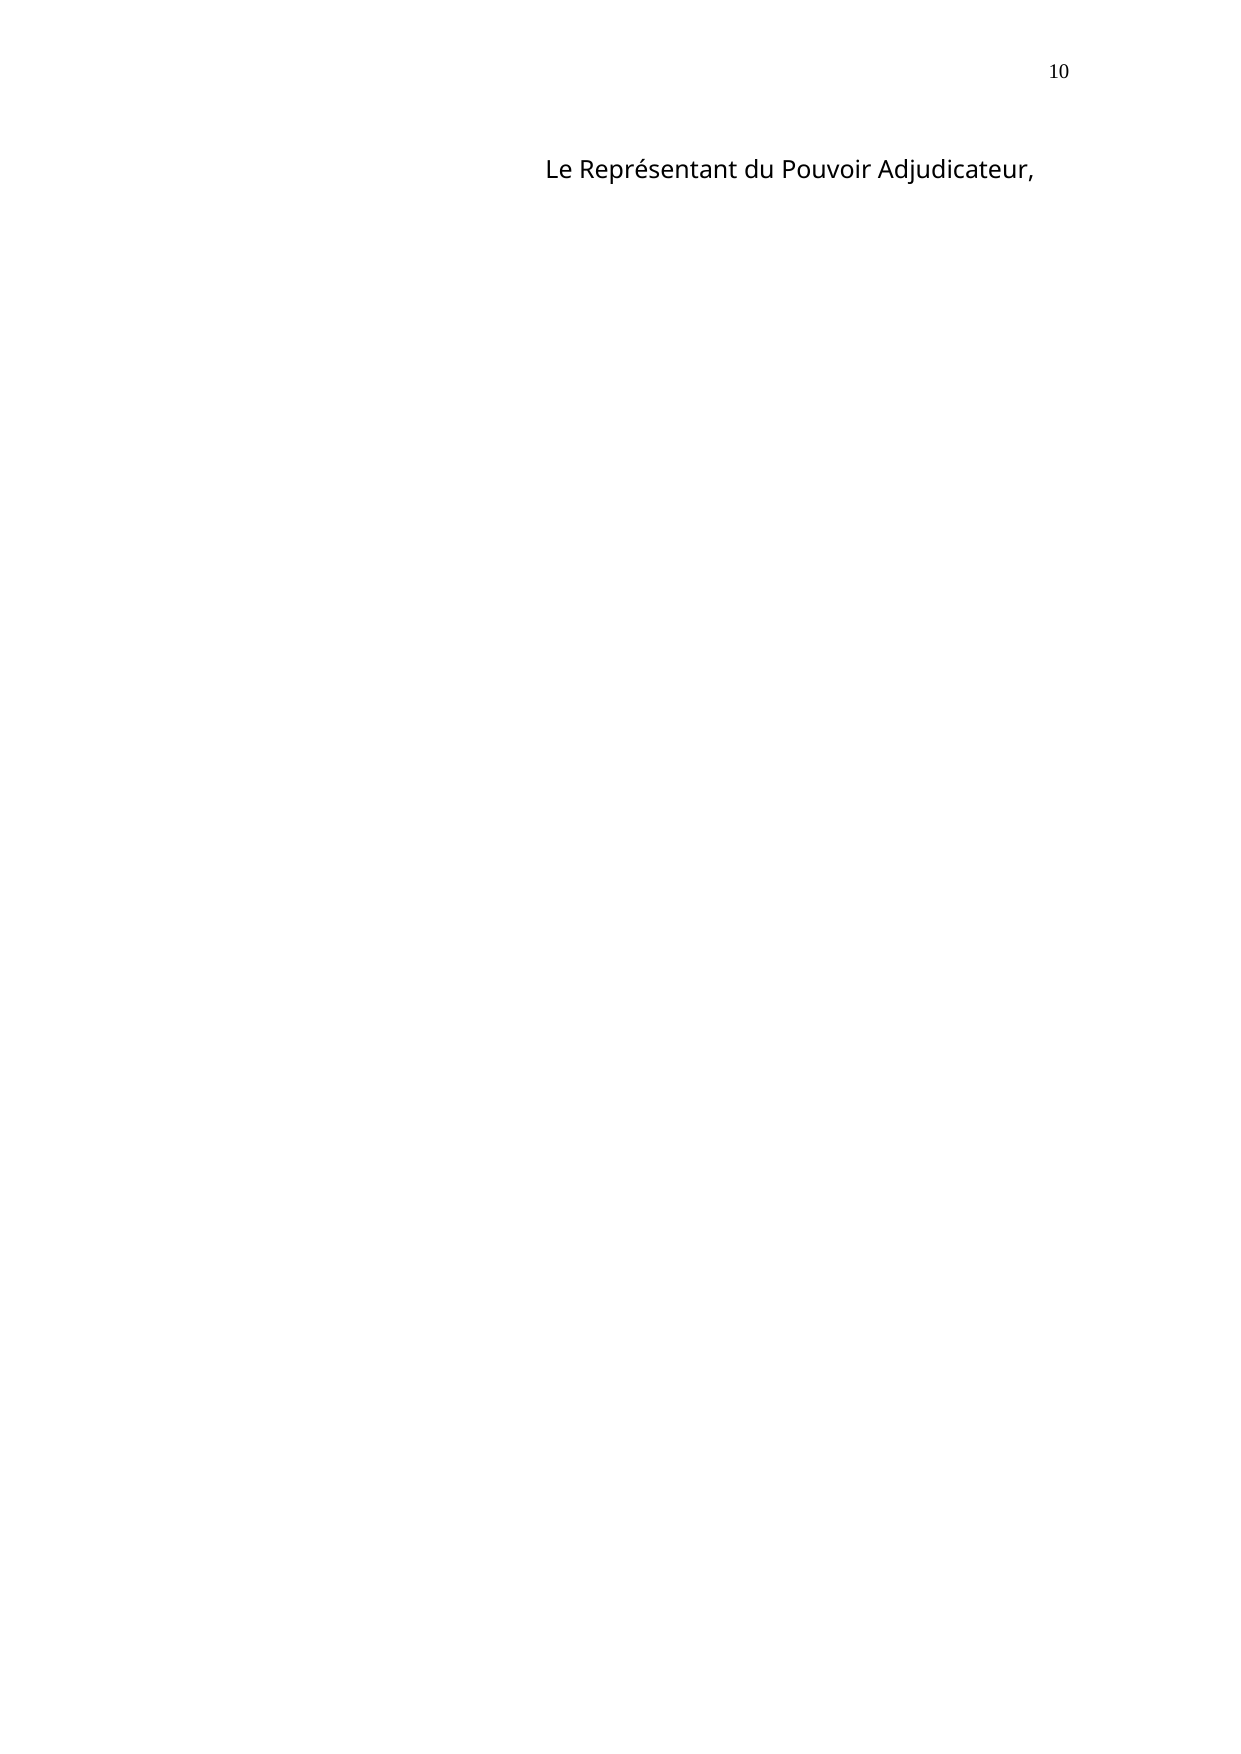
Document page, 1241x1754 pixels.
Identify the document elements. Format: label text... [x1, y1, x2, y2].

text Le Représentant du Pouvoir Adjudicateur, [464, 151, 1116, 185]
